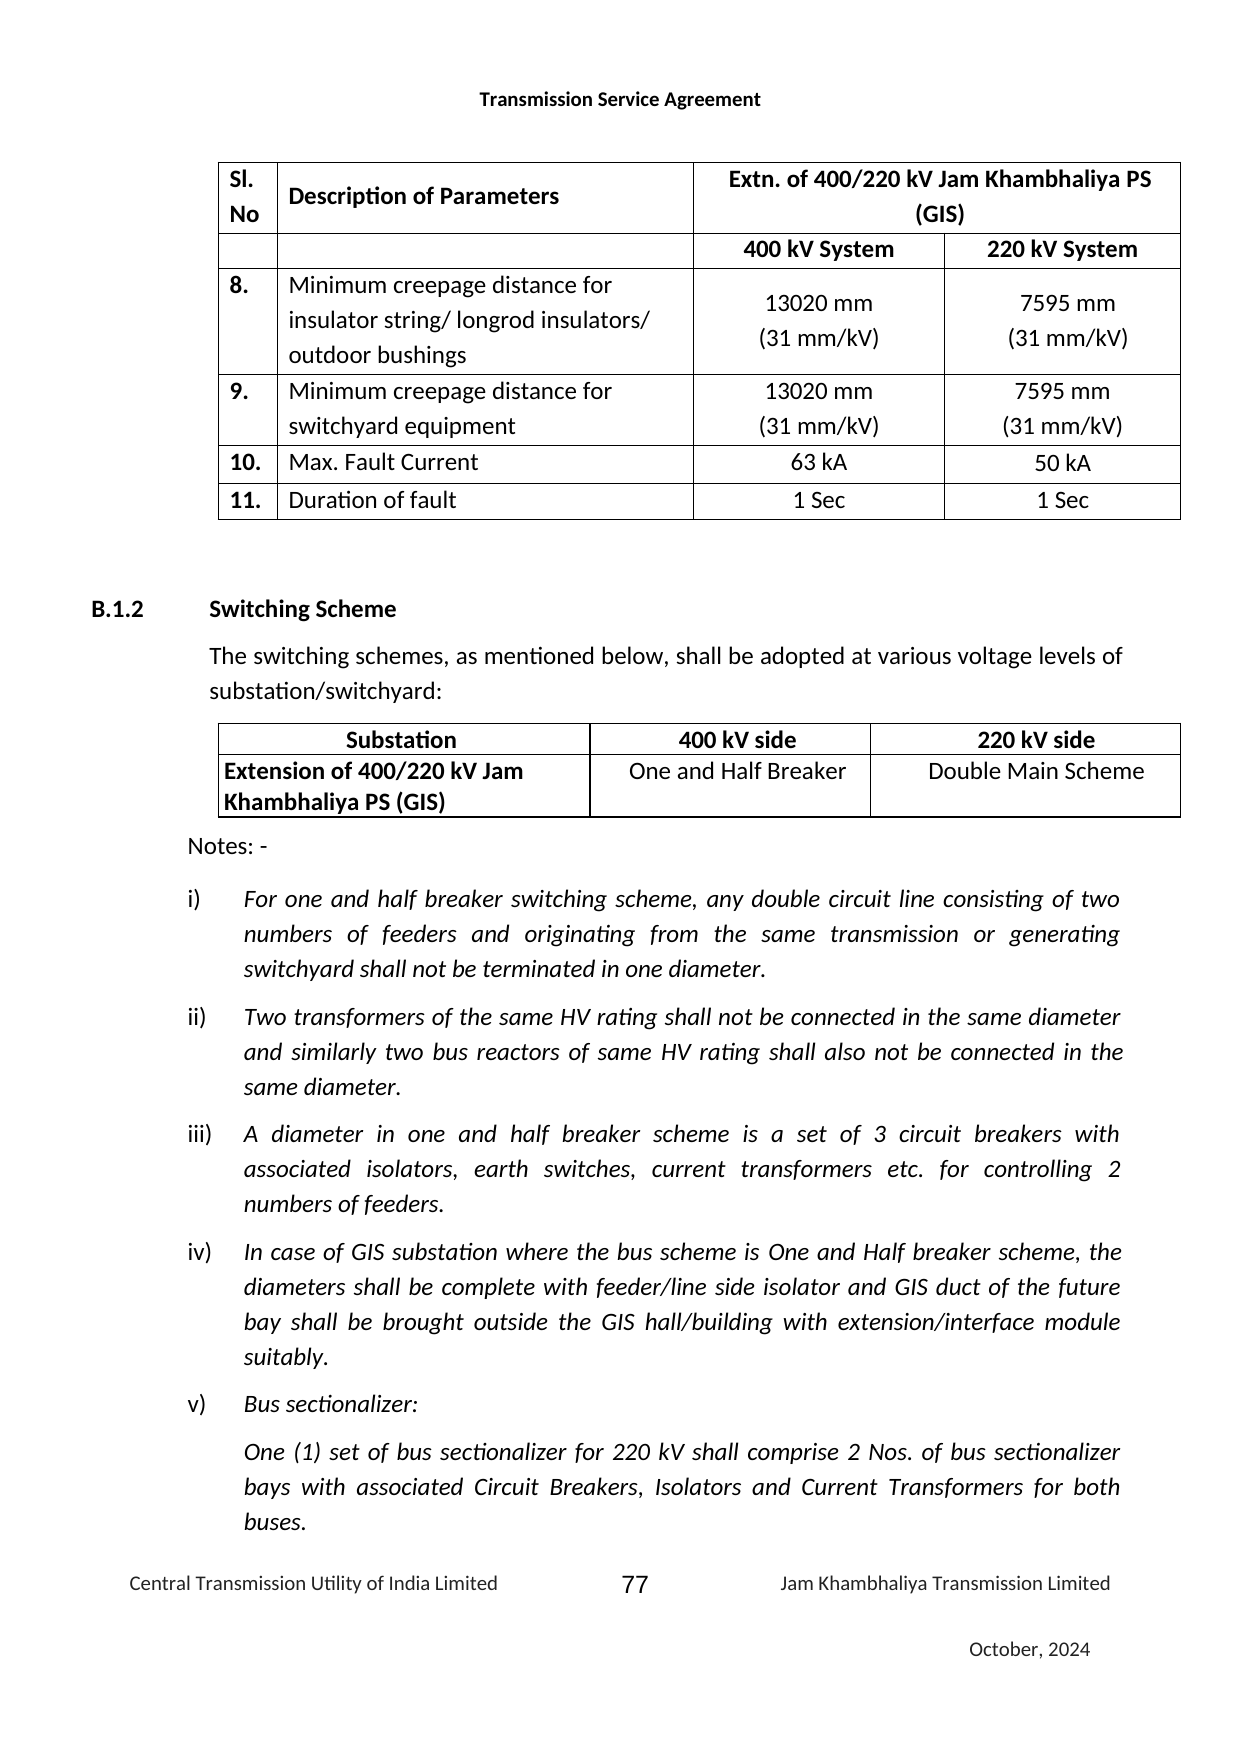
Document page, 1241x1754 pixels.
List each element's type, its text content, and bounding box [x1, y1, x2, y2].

list Two transformers of the same HV rating shall not be connected in the same diameter and similarly two bus reactors of same HV rating shall also not be connected in the same diameter. [187, 1001, 1124, 1102]
table_cell 7595 mm (31 mm/kV) [945, 375, 1180, 445]
table_cell 9. [219, 375, 277, 445]
table_header Substation [219, 724, 589, 754]
table_cell 1 Sec [945, 484, 1180, 519]
list One (1) set of bus sectionalizer for 220 kV shall comprise 2 Nos. of bus sectionalizer bays with associated Circuit Breakers, Isolators and Current Transformers for both buses. [244, 1436, 1124, 1537]
table_cell Extension of 400/220 kV Jam Khambhaliya PS (GIS) [219, 755, 589, 816]
list In case of GIS substation where the bus scheme is One and Half breaker scheme, the diameters shall be complete with feeder/line side isolator and GIS duct of the future bay shall be brought outside the GIS hall/building with extension/interface module suitably. [187, 1236, 1124, 1372]
text The switching schemes, as mentioned below, shall be adopted at various voltage levels of substation/switchyard: [209, 640, 1124, 706]
text B.1.2 Switching Scheme [91, 593, 1124, 623]
table_header Sl. No [219, 163, 277, 232]
table_cell 10. [219, 446, 277, 483]
table_cell 13020 mm (31 mm/kV) [694, 375, 944, 445]
table_cell Max. Fault Current [278, 446, 693, 483]
table_cell Double Main Scheme [871, 755, 1180, 816]
table_cell 13020 mm (31 mm/kV) [694, 269, 944, 374]
table_header 220 kV side [871, 724, 1180, 754]
table_cell [219, 234, 277, 268]
list A diameter in one and half breaker scheme is a set of 3 circuit breakers with associated isolators, earth switches, current transformers etc. for controlling 2 numbers of feeders. [187, 1119, 1124, 1219]
table_cell 8. [219, 269, 277, 374]
table_cell 1 Sec [694, 484, 944, 519]
table_cell 50 kA [945, 446, 1180, 483]
table_header Description of Parameters [278, 163, 693, 232]
table_cell One and Half Breaker [591, 755, 870, 816]
table_cell Minimum creepage distance for switchyard equipment [278, 375, 693, 445]
table_cell Duration of fault [278, 484, 693, 519]
table_cell 7595 mm (31 mm/kV) [945, 269, 1180, 374]
table_header 400 kV side [591, 724, 870, 754]
list Bus sectionalizer: [187, 1389, 1124, 1419]
table_cell Minimum creepage distance for insulator string/ longrod insulators/ outdoor bushings [278, 269, 693, 374]
table_cell 11. [219, 484, 277, 519]
table_cell 63 kA [694, 446, 944, 483]
text Notes: - [187, 830, 1124, 860]
table_cell 220 kV System [945, 234, 1180, 268]
table_cell 400 kV System [694, 234, 944, 268]
list For one and half breaker switching scheme, any double circuit line consisting of two numbers of feeders and originating from the same transmission or generating switchyard shall not be terminated in one diameter. [187, 884, 1124, 984]
table_header Extn. of 400/220 kV Jam Khambhaliya PS (GIS) [694, 163, 1180, 232]
table_cell [278, 234, 693, 268]
